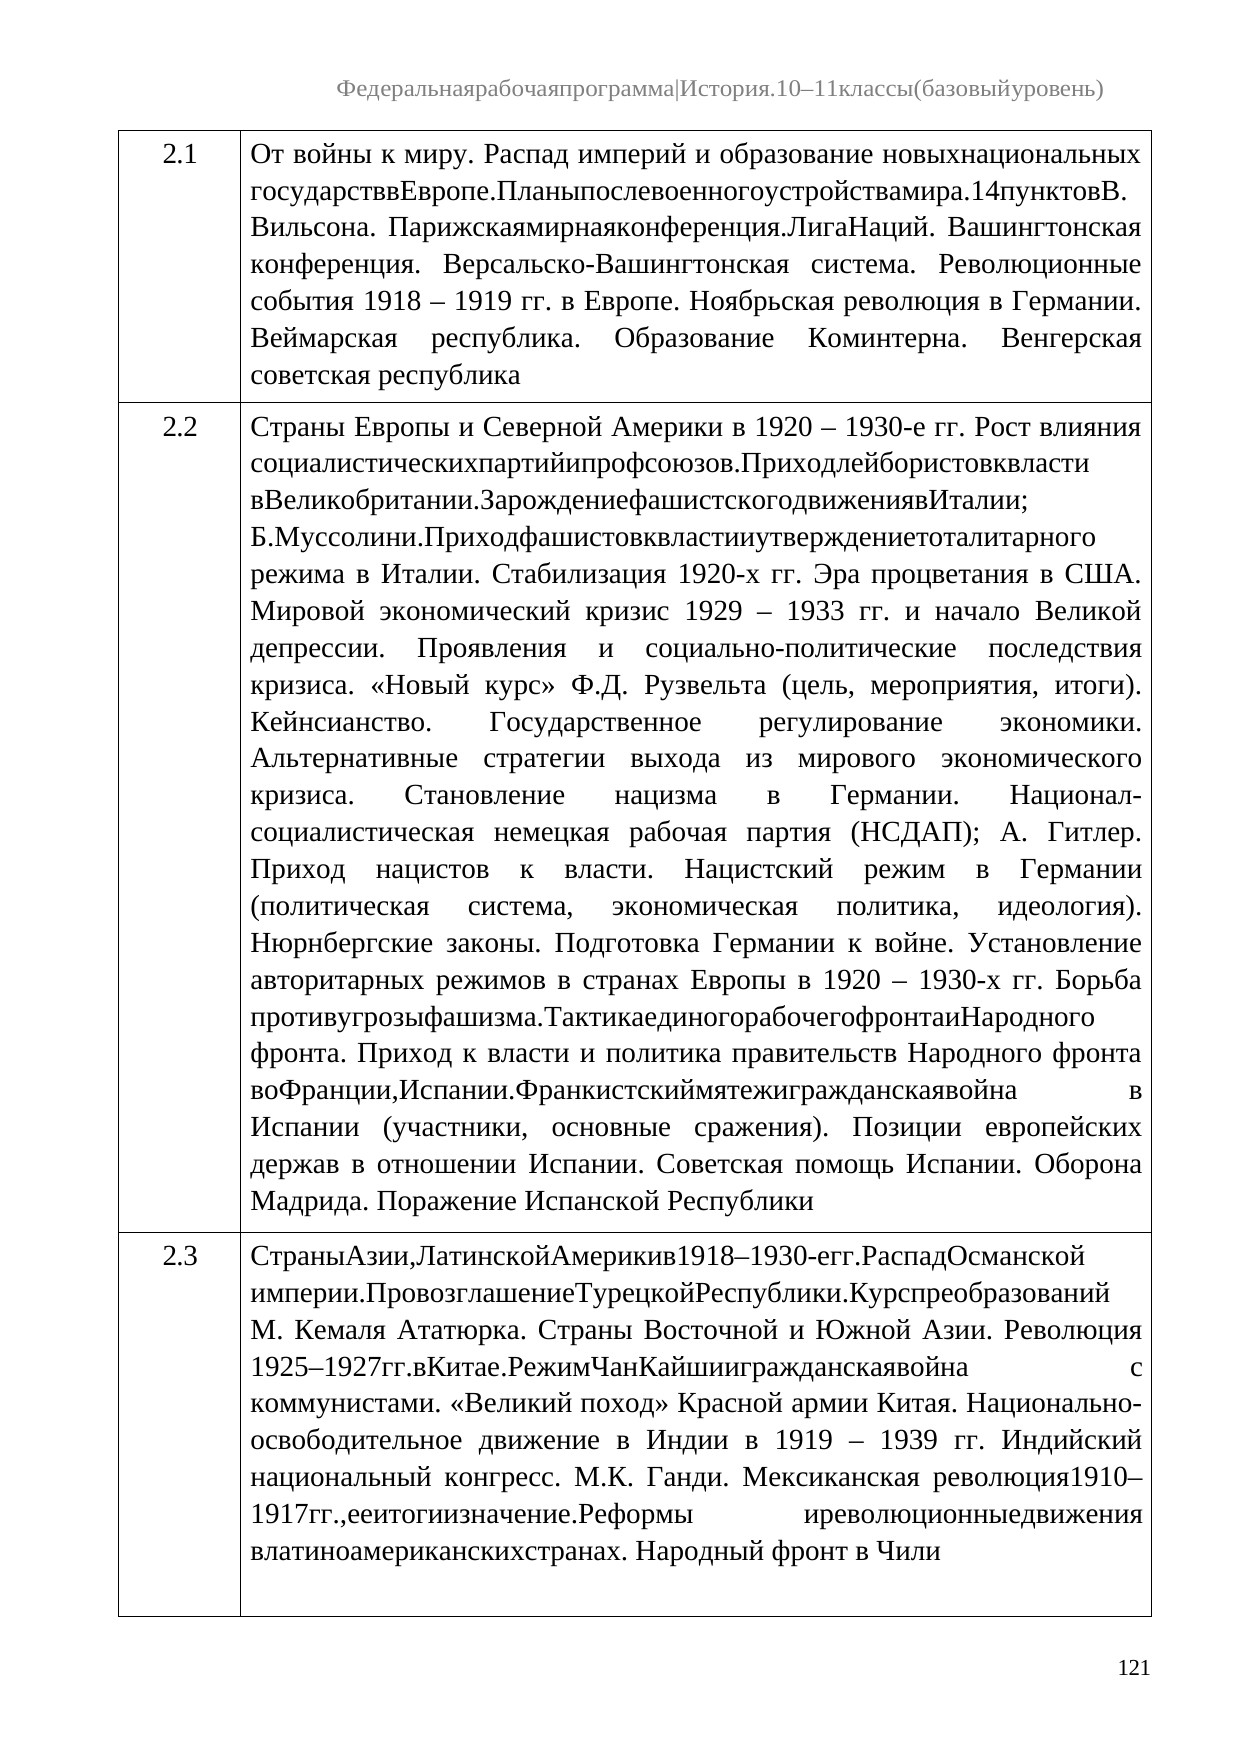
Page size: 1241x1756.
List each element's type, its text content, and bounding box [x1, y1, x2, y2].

table_cell 2.3 [119, 1233, 240, 1616]
table_header 2.1 [119, 131, 240, 402]
table_header От войны к миру. Распад империй и образование новыхнациональных государстввЕвропе.Планыпослевоенногоустройствамира.14пунктовВ.Вильсона. Парижскаямирнаяконференция.ЛигаНаций. Вашингтонская конференция. Версальско-Вашингтонская система. Революционные события 1918 – 1919 гг. в Европе. Ноябрьская революция в Германии. Веймарская республика. Образование Коминтерна. Венгерская советская республика [241, 131, 1151, 402]
table_cell 2.2 [119, 403, 240, 1232]
table_cell Страны Европы и Северной Америки в 1920 – 1930-е гг. Рост влияния социалистическихпартийипрофсоюзов.Приходлейбористовквласти вВеликобритании.ЗарождениефашистскогодвижениявИталии; Б.Муссолини.Приходфашистовквластииутверждениетоталитарного режима в Италии. Стабилизация 1920-х гг. Эра процветания в США. Мировой экономический кризис 1929 – 1933 гг. и начало Великой депрессии. Проявления и социально-политические последствия кризиса. «Новый курс» Ф.Д. Рузвельта (цель, мероприятия, итоги). Кейнсианство. Государственное регулирование экономики. Альтернативные стратегии выхода из мирового экономического кризиса. Становление нацизма в Германии. Национал- социалистическая немецкая рабочая партия (НСДАП); А. Гитлер. Приход нацистов к власти. Нацистский режим в Германии (политическая система, экономическая политика, идеология). Нюрнбергские законы. Подготовка Германии к войне. Установление авторитарных режимов в странах Европы в 1920 – 1930-х гг. Борьба противугрозыфашизма.ТактикаединогорабочегофронтаиНародного фронта. Приход к власти и политика правительств Народного фронта воФранции,Испании.Франкистскиймятежигражданскаявойна в Испании (участники, основные сражения). Позиции европейских держав в отношении Испании. Советская помощь Испании. Оборона Мадрида. Поражение Испанской Республики [241, 403, 1151, 1232]
table_cell СтраныАзии,ЛатинскойАмерикив1918–1930-егг.РаспадОсманской империи.ПровозглашениеТурецкойРеспублики.Курспреобразований М. Кемаля Ататюрка. Страны Восточной и Южной Азии. Революция 1925–1927гг.вКитае.РежимЧанКайшиигражданскаявойна с коммунистами. «Великий поход» Красной армии Китая. Национально-освободительное движение в Индии в 1919 – 1939 гг. Индийский национальный конгресс. М.К. Ганди. Мексиканская революция1910–1917гг.,ееитогиизначение.Реформы иреволюционныедвижения влатиноамериканскихстранах. Народный фронт в Чили [241, 1233, 1151, 1616]
